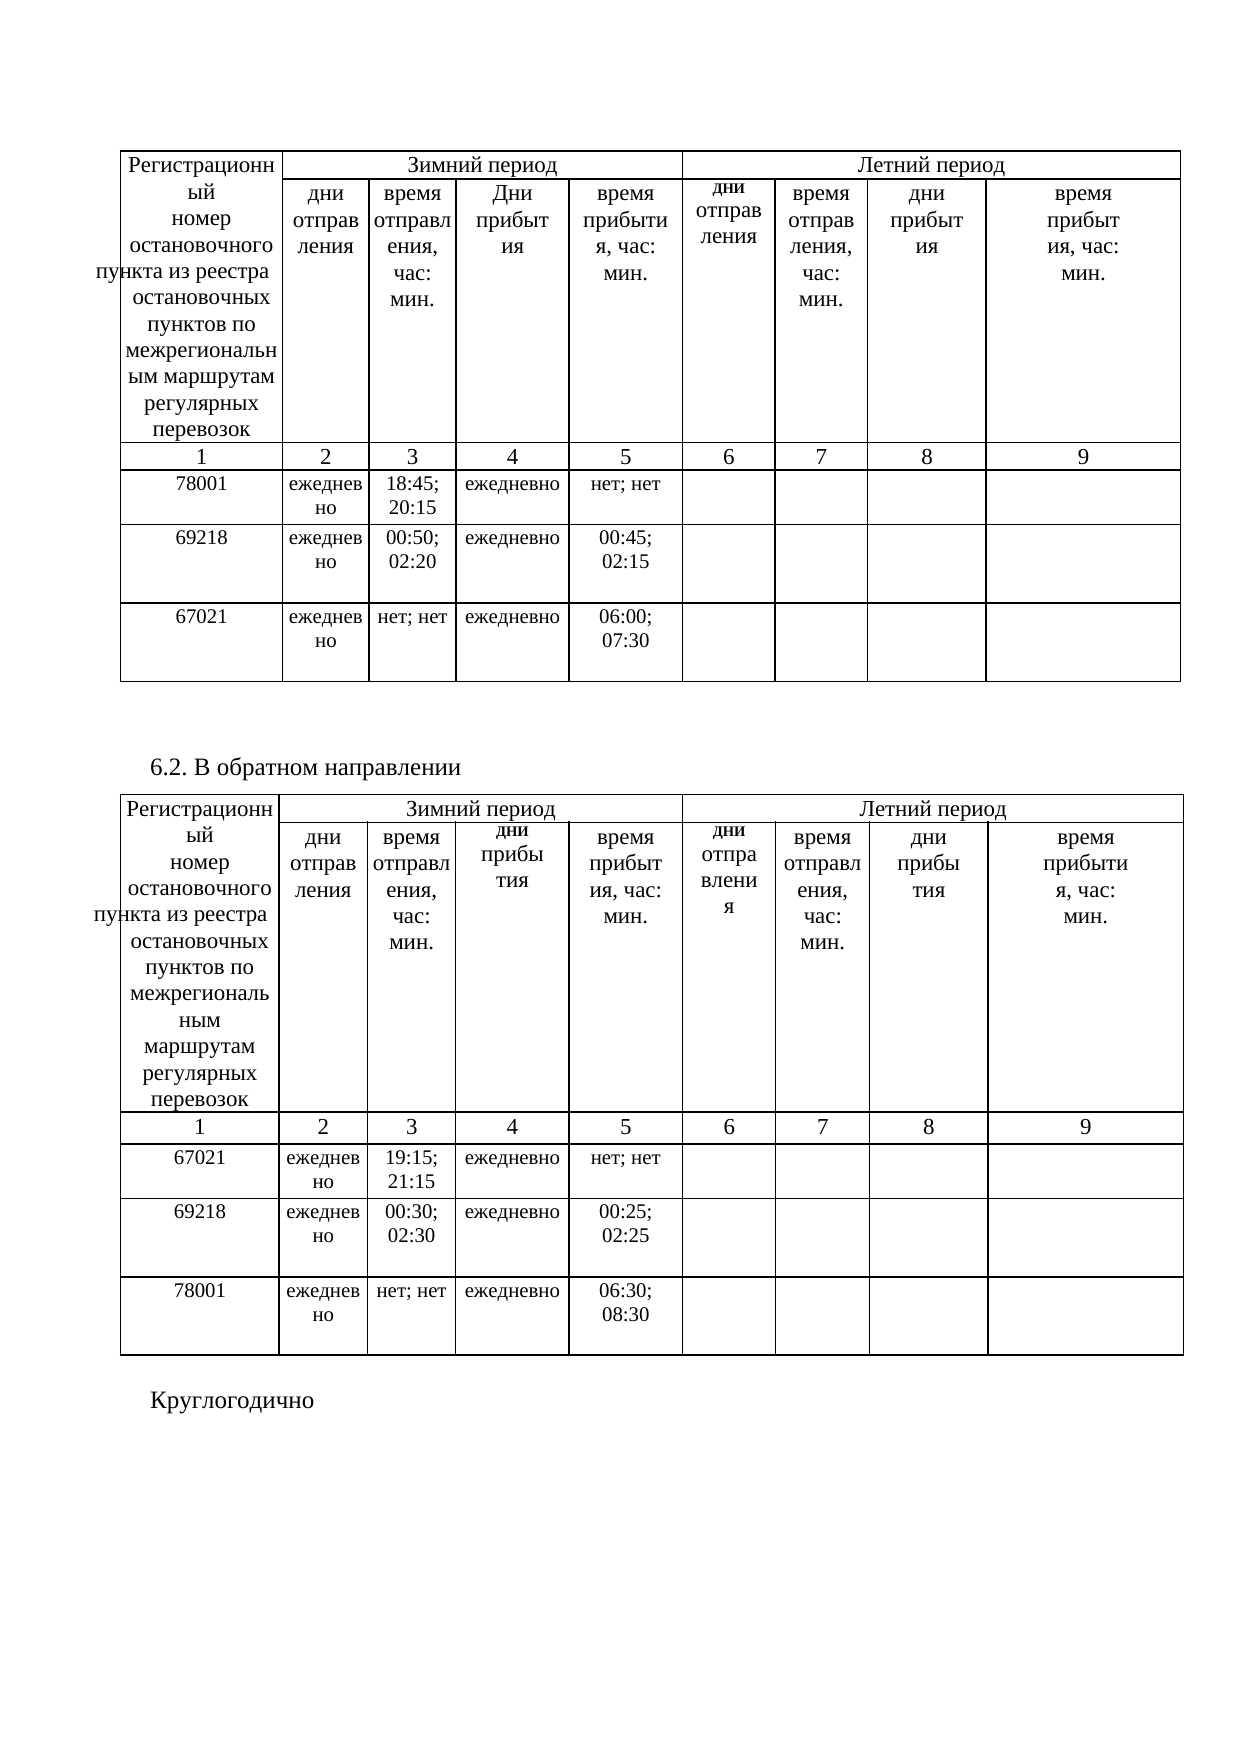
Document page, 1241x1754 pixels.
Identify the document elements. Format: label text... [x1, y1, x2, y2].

table_cell [870, 1145, 987, 1197]
table_cell 3 [370, 443, 455, 469]
table_cell время отправл ения, час: мин. [368, 823, 455, 1111]
table_cell дни прибы тия [870, 823, 987, 1111]
table_cell время прибыти я, час: мин. [570, 180, 682, 441]
table_cell 8 [868, 443, 985, 469]
table_cell 5 [570, 1113, 682, 1143]
table_cell [989, 1199, 1183, 1276]
table_cell ежедневно [280, 1278, 367, 1354]
table_cell 69218 [121, 525, 282, 602]
table_cell 2 [283, 443, 368, 469]
table_cell [683, 1199, 775, 1276]
table_cell время прибыти я, час: мин. [989, 823, 1183, 1111]
table_cell ежедневно [456, 1145, 568, 1197]
table_cell время прибыт ия, час: мин. [570, 823, 682, 1111]
table_header Регистрационный номер остановочного пункта из реестра остановочных пунктов по межрегиональным маршрутам регулярных перевозок [121, 152, 282, 441]
table_cell время отправ ления, час: мин. [776, 180, 867, 441]
table_cell 4 [456, 1113, 568, 1143]
table_cell [683, 604, 774, 681]
table_cell [987, 471, 1180, 524]
table_header Зимний период [280, 795, 682, 821]
table_cell нет; нет [370, 604, 455, 681]
table_cell ежедневно [457, 471, 568, 524]
table_cell ежедневно [280, 1145, 367, 1197]
table_cell 06:30; 08:30 [570, 1278, 682, 1354]
table_cell 78001 [121, 471, 282, 524]
table_cell 18:45; 20:15 [370, 471, 455, 524]
table_cell 1 [121, 1113, 278, 1143]
table_cell 3 [368, 1113, 455, 1143]
table_cell время прибыт ия, час: мин. [987, 180, 1180, 441]
table_header Летний период [683, 152, 1180, 178]
table_cell нет; нет [368, 1278, 455, 1354]
table_cell нет; нет [570, 1145, 682, 1197]
table_cell [776, 1145, 869, 1197]
table_cell дни прибыт ия [868, 180, 985, 441]
table_cell [776, 471, 867, 524]
table_cell [868, 525, 985, 602]
table_cell ежедневно [283, 525, 368, 602]
table_cell время отправл ения, час: мин. [776, 823, 869, 1111]
table_cell 9 [987, 443, 1180, 469]
table_cell 78001 [121, 1278, 278, 1354]
table_cell 6 [683, 1113, 775, 1143]
table_cell [987, 604, 1180, 681]
table_cell 67021 [121, 604, 282, 681]
table_cell [870, 1199, 987, 1276]
table_cell ежедневно [280, 1199, 367, 1276]
table_cell 69218 [121, 1199, 278, 1276]
table_cell 6 [683, 443, 774, 469]
table_cell 8 [870, 1113, 987, 1143]
table_cell ДНИ отправ ления [683, 180, 774, 441]
table_cell ежедневно [456, 1278, 568, 1354]
table_cell ежедневно [283, 604, 368, 681]
table_cell 67021 [121, 1145, 278, 1197]
table_cell [989, 1145, 1183, 1197]
table_cell [987, 525, 1180, 602]
table_cell ежедневно [456, 1199, 568, 1276]
table_cell [776, 1278, 869, 1354]
table_cell 1 [121, 443, 282, 469]
table_cell [683, 471, 774, 524]
table_cell ДНИ прибы тия [456, 823, 568, 1111]
table_cell [776, 525, 867, 602]
table_cell 00:45; 02:15 [570, 525, 682, 602]
table_header Регистрационный номер остановочного пункта из реестра остановочных пунктов по межрегиональным маршрутам регулярных перевозок [121, 795, 278, 1111]
table_cell Дни прибыт ия [457, 180, 568, 441]
table_cell 7 [776, 443, 867, 469]
table_cell 00:30; 02:30 [368, 1199, 455, 1276]
table_cell 2 [280, 1113, 367, 1143]
table_cell ежедневно [283, 471, 368, 524]
table_cell [870, 1278, 987, 1354]
table_cell нет; нет [570, 471, 682, 524]
table_cell ДНИ отпра влени я [683, 823, 775, 1111]
table_cell [776, 604, 867, 681]
table_cell 06:00; 07:30 [570, 604, 682, 681]
table_cell [683, 525, 774, 602]
table_cell 5 [570, 443, 682, 469]
text Круглогодично [150, 1385, 1090, 1413]
table_header Зимний период [283, 152, 682, 178]
table_cell дни отправ ления [283, 180, 368, 441]
table_cell 9 [989, 1113, 1183, 1143]
table_cell дни отправ ления [280, 823, 367, 1111]
table_cell 7 [776, 1113, 869, 1143]
table_cell [868, 604, 985, 681]
table_cell 00:50; 02:20 [370, 525, 455, 602]
table_cell время отправл ения, час: мин. [370, 180, 455, 441]
table_cell ежедневно [457, 604, 568, 681]
table_cell [868, 471, 985, 524]
table_cell [683, 1145, 775, 1197]
table_cell [989, 1278, 1183, 1354]
table_cell 19:15; 21:15 [368, 1145, 455, 1197]
table_cell [683, 1278, 775, 1354]
text 6.2. В обратном направлении [150, 752, 1090, 781]
table_cell ежедневно [457, 525, 568, 602]
table_cell [776, 1199, 869, 1276]
table_cell 4 [457, 443, 568, 469]
table_header Летний период [683, 795, 1183, 821]
table_cell 00:25; 02:25 [570, 1199, 682, 1276]
